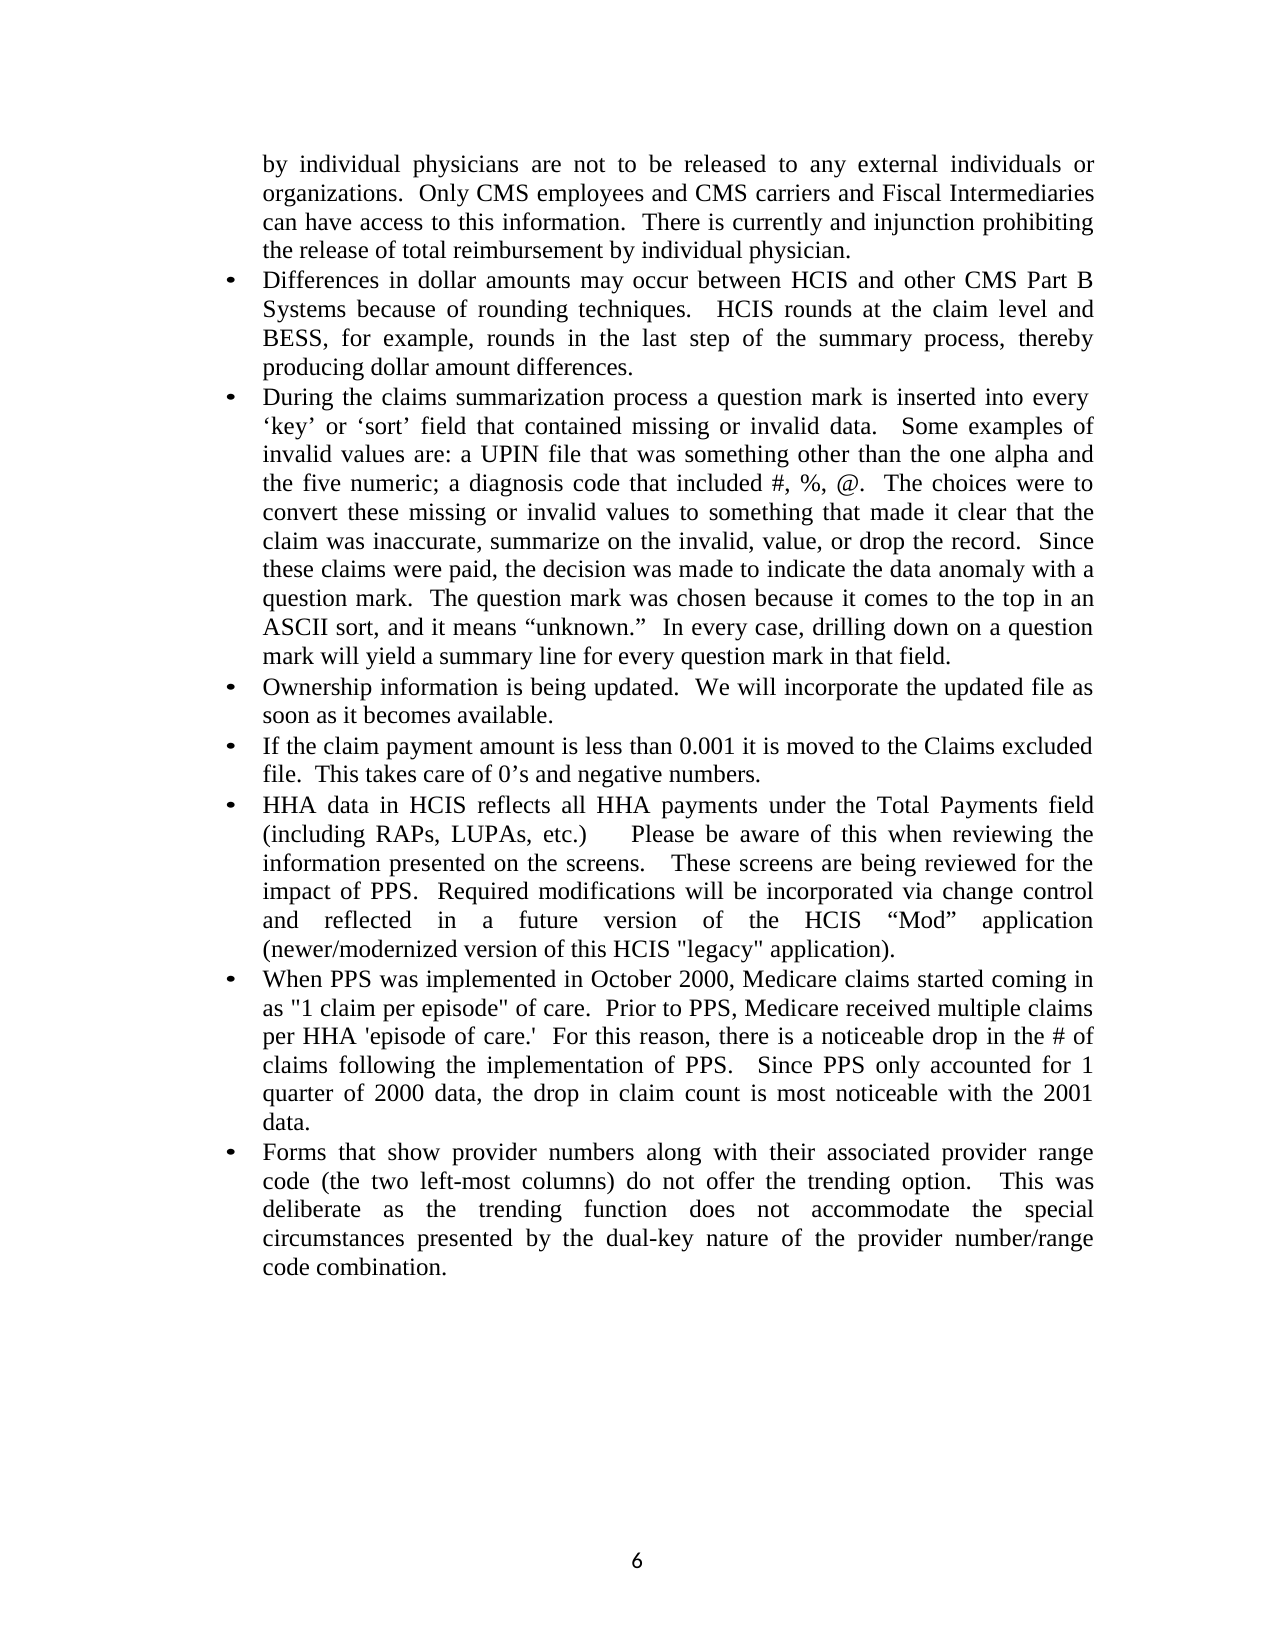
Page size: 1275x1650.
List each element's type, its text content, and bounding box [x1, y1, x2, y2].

text by individual physicians are not to be released to any external individuals or organizations. Only CMS employees and CMS carriers and Fiscal Intermediaries can have access to this information. There is currently and injunction prohibiting the release of total reimbursement by individual physician. [262, 149, 1094, 264]
text • When PPS was implemented in October 2000, Medicare claims started coming in as "1 claim per episode" of care. Prior to PPS, Medicare received multiple claims per HHA 'episode of care.' For this reason, there is a noticeable drop in the # of claims following the implementation of PPS. Since PPS only accounted for 1 quarter of 2000 data, the drop in claim count is most noticeable with the 2001 data. [225, 964, 1094, 1136]
text • Differences in dollar amounts may occur between HCIS and other CMS Part B Systems because of rounding techniques. HCIS rounds at the claim level and BESS, for example, rounds in the last step of the summary process, thereby producing dollar amount differences. [225, 266, 1094, 380]
text • Forms that show provider numbers along with their associated provider range code (the two left-most columns) do not offer the trending option. This was deliberate as the trending function does not accommodate the special circumstances presented by the dual-key nature of the provider number/range code combination. [225, 1138, 1094, 1280]
text • During the claims summarization process a question mark is inserted into every [225, 382, 1102, 411]
text • HHA data in HCIS reflects all HHA payments under the Total Payments field (including RAPs, LUPAs, etc.) Please be aware of this when reviewing the information presented on the screens. These screens are being reviewed for the impact of PPS. Required modifications will be incorporated via change control and reflected in a future version of the HCIS “Mod” application (newer/modernized version of this HCIS "legacy" application). [225, 790, 1094, 963]
text • Ownership information is being updated. We will incorporate the updated file as soon as it becomes available. [225, 672, 1094, 729]
text • If the claim payment amount is less than 0.001 it is moved to the Claims excluded file. This takes care of 0’s and negative numbers. [225, 731, 1094, 788]
text ‘key’ or ‘sort’ field that contained missing or invalid data. Some examples of invalid values are: a UPIN file that was something other than the one alpha and the five numeric; a diagnosis code that included #, %, @. The choices were to convert these missing or invalid values to something that made it clear that the claim was inaccurate, summarize on the invalid, value, or drop the record. Since these claims were paid, the decision was made to indicate the data anomaly with a question mark. The question mark was chosen because it comes to the top in an ASCII sort, and it means “unknown.” In every case, drilling down on a question mark will yield a summary line for every question mark in that field. [262, 411, 1094, 670]
